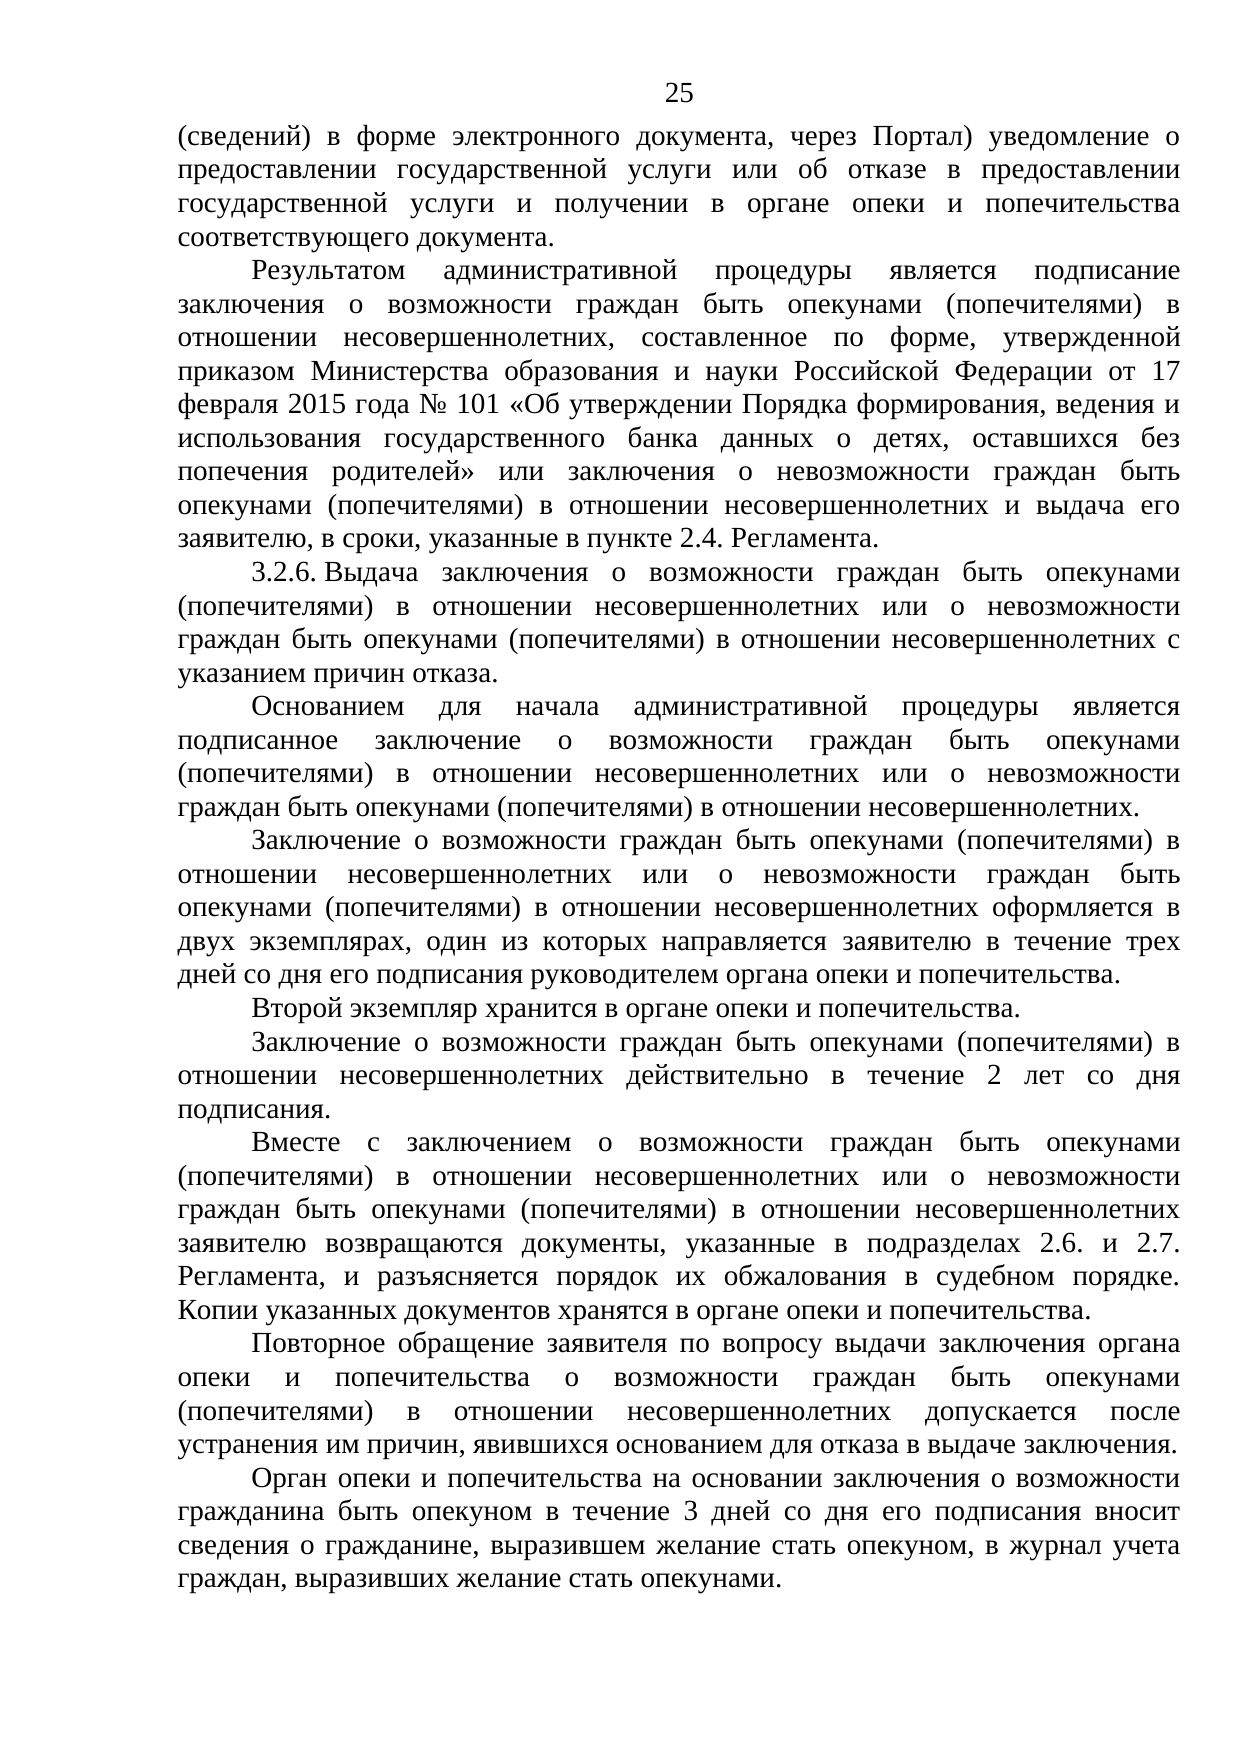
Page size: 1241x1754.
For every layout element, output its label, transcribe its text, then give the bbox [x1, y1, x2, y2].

text Вместе с заключением о возможности граждан быть опекунами (попечителями) в отношении несовершеннолетних или о невозможности граждан быть опекунами (попечителями) в отношении несовершеннолетних заявителю возвращаются документы, указанные в подразделах 2.6. и 2.7. Регламента, и разъясняется порядок их обжалования в судебном порядке. Копии указанных документов хранятся в органе опеки и попечительства. [177, 1124, 1181, 1326]
text Заключение о возможности граждан быть опекунами (попечителями) в отношении несовершеннолетних действительно в течение 2 лет со дня подписания. [177, 1024, 1181, 1124]
text Результатом административной процедуры является подписание заключения о возможности граждан быть опекунами (попечителями) в отношении несовершеннолетних, составленное по форме, утвержденной приказом Министерства образования и науки Российской Федерации от 17 февраля 2015 года № 101 «Об утверждении Порядка формирования, ведения и использования государственного банка данных о детях, оставшихся без попечения родителей» или заключения о невозможности граждан быть опекунами (попечителями) в отношении несовершеннолетних и выдача его заявителю, в сроки, указанные в пункте 2.4. Регламента. [177, 252, 1181, 554]
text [177, 118, 1181, 252]
text Повторное обращение заявителя по вопросу выдачи заключения органа опеки и попечительства о возможности граждан быть опекунами (попечителями) в отношении несовершеннолетних допускается после устранения им причин, явившихся основанием для отказа в выдаче заключения. [177, 1326, 1181, 1460]
text Заключение о возможности граждан быть опекунами (попечителями) в отношении несовершеннолетних или о невозможности граждан быть опекунами (попечителями) в отношении несовершеннолетних оформляется в двух экземплярах, один из которых направляется заявителю в течение трех дней со дня его подписания руководителем органа опеки и попечительства. [177, 822, 1181, 990]
text Основанием для начала административной процедуры является подписанное заключение о возможности граждан быть опекунами (попечителями) в отношении несовершеннолетних или о невозможности граждан быть опекунами (попечителями) в отношении несовершеннолетних. [177, 688, 1181, 822]
text Второй экземпляр хранится в органе опеки и попечительства. [177, 990, 1181, 1024]
text 3.2.6. Выдача заключения о возможности граждан быть опекунами (попечителями) в отношении несовершеннолетних или о невозможности граждан быть опекунами (попечителями) в отношении несовершеннолетних с указанием причин отказа. [177, 554, 1181, 688]
text Орган опеки и попечительства на основании заключения о возможности гражданина быть опекуном в течение 3 дней со дня его подписания вносит сведения о гражданине, выразившем желание стать опекуном, в журнал учета граждан, выразивших желание стать опекунами. [177, 1460, 1181, 1594]
